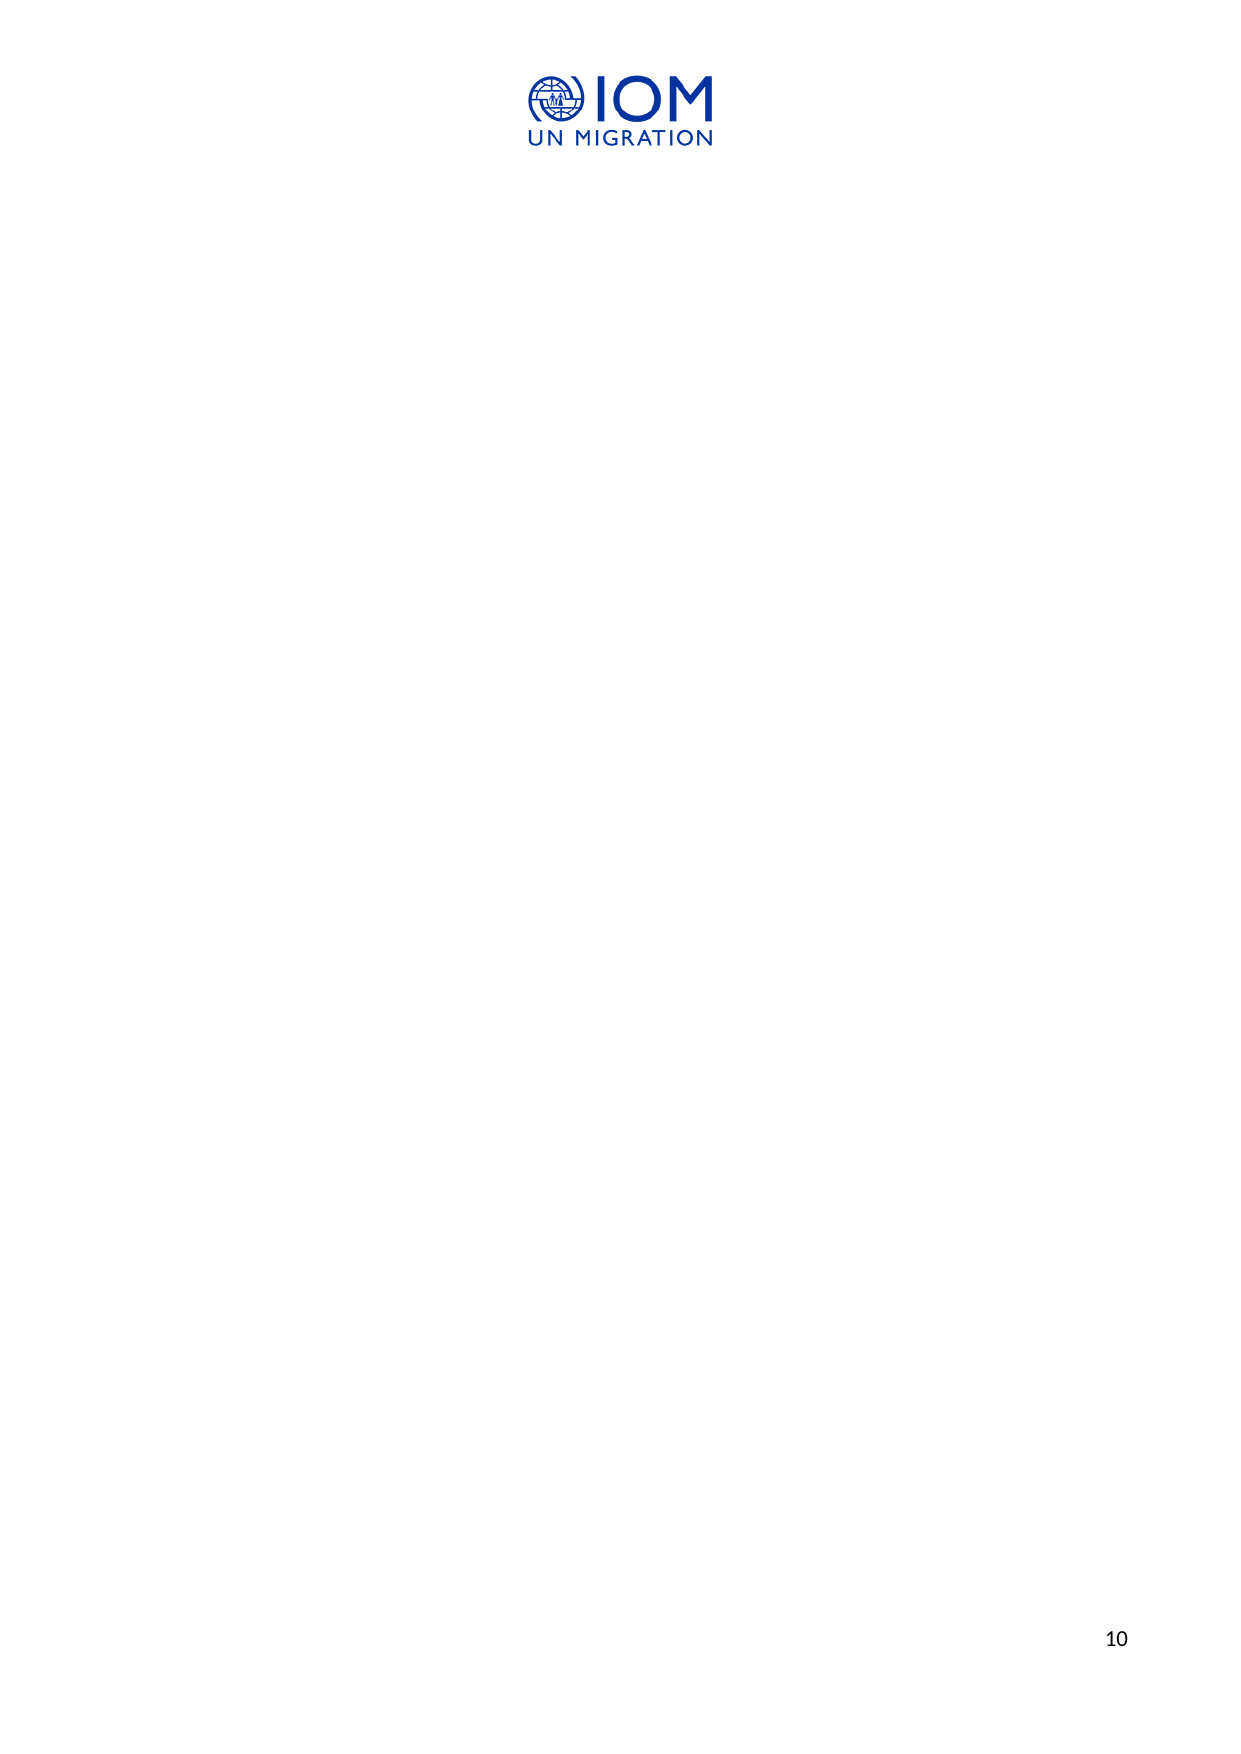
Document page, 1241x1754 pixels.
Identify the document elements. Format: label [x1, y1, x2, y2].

picture [524, 75, 716, 147]
